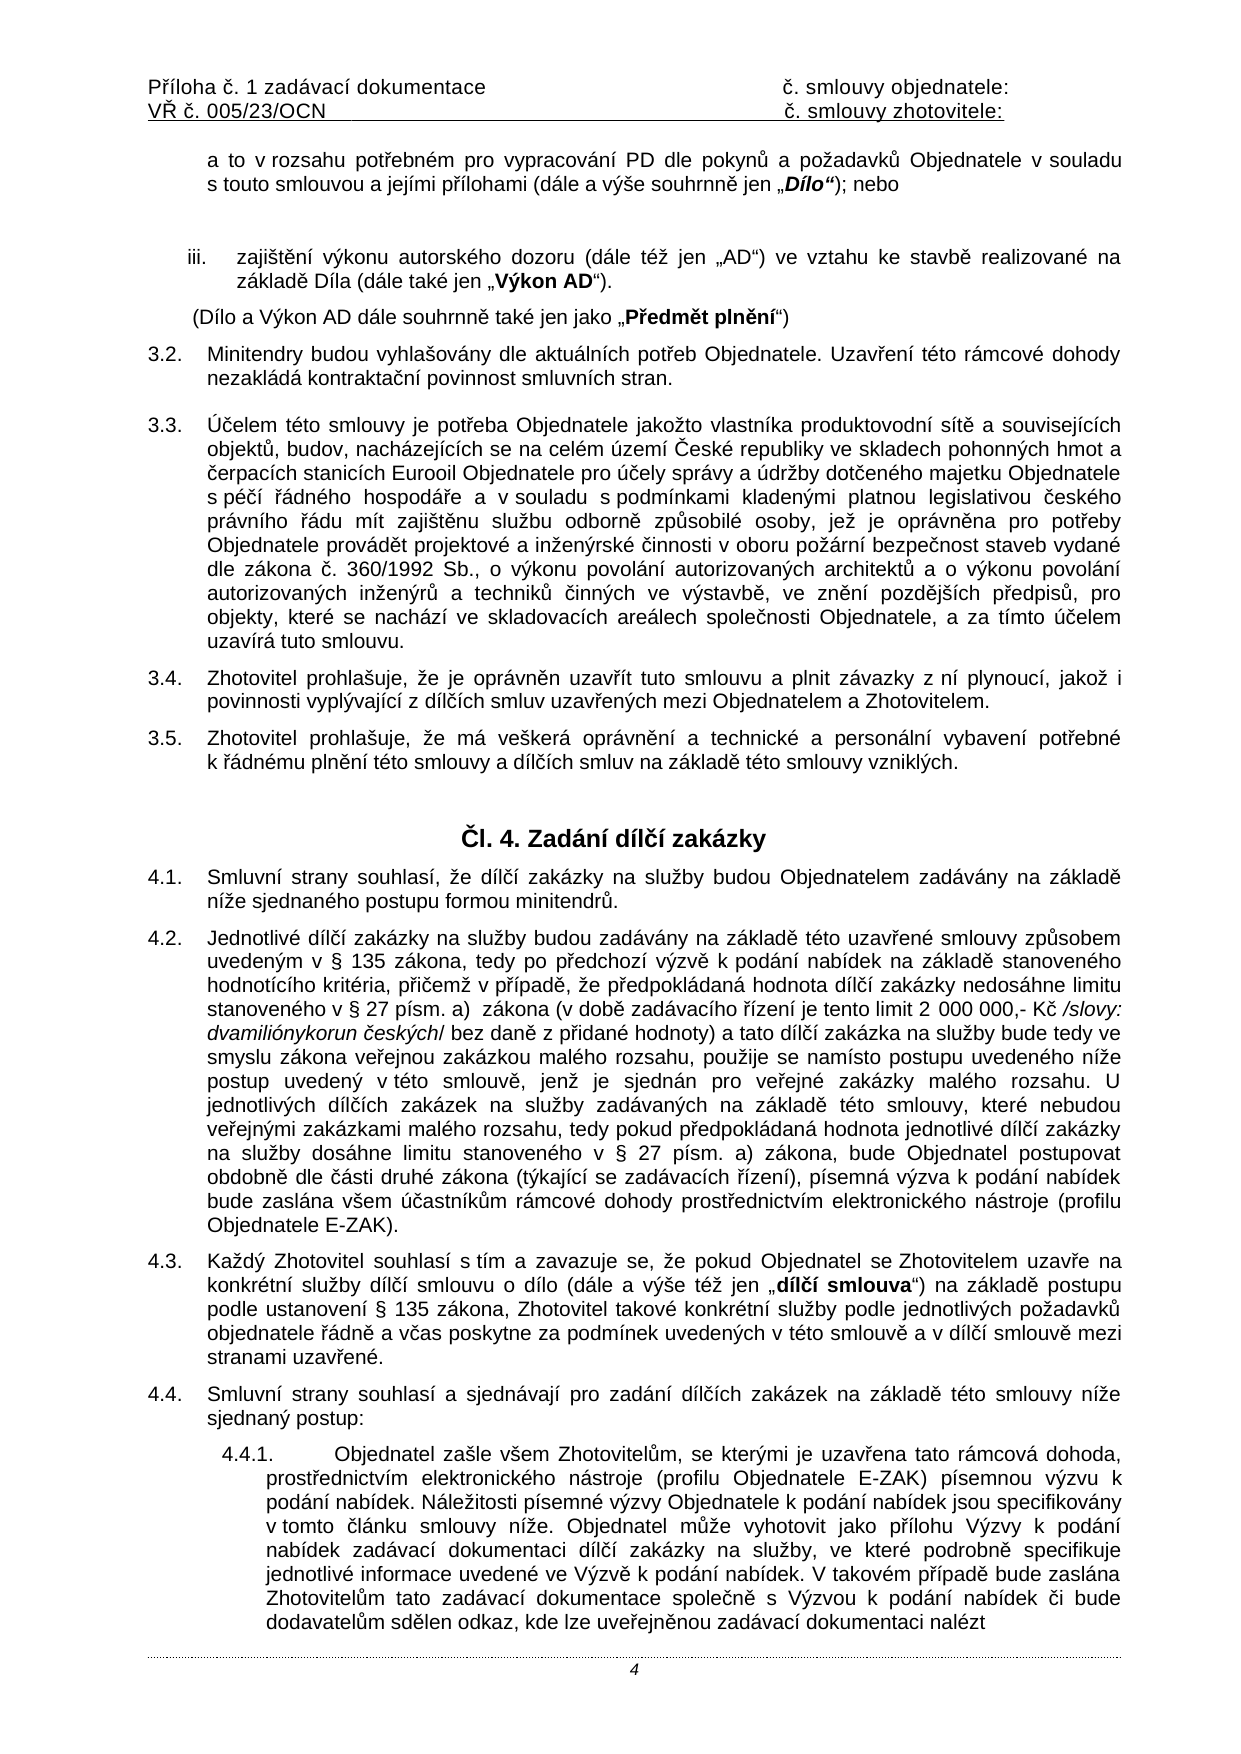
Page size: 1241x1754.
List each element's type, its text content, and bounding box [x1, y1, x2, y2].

text Smluvní strany souhlasí, že dílčí zakázky na služby budou Objednatelem zadávány na základě níže sjednaného postupu formou minitendrů. [148, 865, 1122, 913]
text Účelem této smlouvy je potřeba Objednatele jakožto vlastníka produktovodní sítě a souvisejících objektů, budov, nacházejících se na celém území České republiky ve skladech pohonných hmot a čerpacích stanicích Eurooil Objednatele pro účely správy a údržby dotčeného majetku Objednatele s péčí řádného hospodáře a v souladu s podmínkami kladenými platnou legislativou českého právního řádu mít zajištěnu službu odborně způsobilé osoby, jež je oprávněna pro potřeby Objednatele provádět projektové a inženýrské činnosti v oboru požární bezpečnost staveb vydané dle zákona č. 360/1992 Sb., o výkonu povolání autorizovaných architektů a o výkonu povolání autorizovaných inženýrů a techniků činných ve výstavbě, ve znění pozdějších předpisů, pro objekty, které se nachází ve skladovacích areálech společnosti Objednatele, a za tímto účelem uzavírá tuto smlouvu. [148, 413, 1122, 653]
text Každý Zhotovitel souhlasí s tím a zavazuje se, že pokud Objednatel se Zhotovitelem uzavře na konkrétní služby dílčí smlouvu o dílo (dále a výše též jen „dílčí smlouva“) na základě postupu podle ustanovení § 135 zákona, Zhotovitel takové konkrétní služby podle jednotlivých požadavků objednatele řádně a včas poskytne za podmínek uvedených v této smlouvě a v dílčí smlouvě mezi stranami uzavřené. [148, 1249, 1122, 1369]
text Zadání dílčí zakázky [105, 824, 1122, 852]
text Smluvní strany souhlasí a sjednávají pro zadání dílčích zakázek na základě této smlouvy níže sjednaný postup: [148, 1382, 1122, 1429]
text Zhotovitel prohlašuje, že má veškerá oprávnění a technické a personální vybavení potřebné k řádnému plnění této smlouvy a dílčích smluv na základě této smlouvy vzniklých. [148, 726, 1122, 774]
list zajištění výkonu autorského dozoru (dále též jen „AD“) ve vztahu ke stavbě realizované na základě Díla (dále také jen „Výkon AD“). [207, 244, 1122, 292]
text Minitendry budou vyhlašovány dle aktuálních potřeb Objednatele. Uzavření této rámcové dohody nezakládá kontraktační povinnost smluvních stran. [148, 341, 1122, 389]
text a to v rozsahu potřebném pro vypracování PD dle pokynů a požadavků Objednatele v souladu s touto smlouvou a jejími přílohami (dále a výše souhrnně jen „Dílo“); nebo [207, 148, 1122, 196]
text Objednatel zašle všem Zhotovitelům, se kterými je uzavřena tato rámcová dohoda, prostřednictvím elektronického nástroje (profilu Objednatele E-ZAK) písemnou výzvu k podání nabídek. Náležitosti písemné výzvy Objednatele k podání nabídek jsou specifikovány v tomto článku smlouvy níže. Objednatel může vyhotovit jako přílohu Výzvy k podání nabídek zadávací dokumentaci dílčí zakázky na služby, ve které podrobně specifikuje jednotlivé informace uvedené ve Výzvě k podání nabídek. V takovém případě bude zaslána Zhotovitelům tato zadávací dokumentace společně s Výzvou k podání nabídek či bude dodavatelům sdělen odkaz, kde lze uveřejněnou zadávací dokumentaci nalézt [222, 1442, 1122, 1634]
text Zhotovitel prohlašuje, že je oprávněn uzavřít tuto smlouvu a plnit závazky z ní plynoucí, jakož i povinnosti vyplývající z dílčích smluv uzavřených mezi Objednatelem a Zhotovitelem. [148, 665, 1122, 713]
text (Dílo a Výkon AD dále souhrnně také jen jako „Předmět plnění“) [148, 305, 1122, 329]
text Jednotlivé dílčí zakázky na služby budou zadávány na základě této uzavřené smlouvy způsobem uvedeným v § 135 zákona, tedy po předchozí výzvě k podání nabídek na základě stanoveného hodnotícího kritéria, přičemž v případě, že předpokládaná hodnota dílčí zakázky nedosáhne limitu stanoveného v § 27 písm. a) zákona (v době zadávacího řízení je tento limit 2 000 000,- Kč /slovy: dvamiliónykorun českých/ bez daně z přidané hodnoty) a tato dílčí zakázka na služby bude tedy ve smyslu zákona veřejnou zakázkou malého rozsahu, použije se namísto postupu uvedeného níže postup uvedený v této smlouvě, jenž je sjednán pro veřejné zakázky malého rozsahu. U jednotlivých dílčích zakázek na služby zadávaných na základě této smlouvy, které nebudou veřejnými zakázkami malého rozsahu, tedy pokud předpokládaná hodnota jednotlivé dílčí zakázky na služby dosáhne limitu stanoveného v § 27 písm. a) zákona, bude Objednatel postupovat obdobně dle části druhé zákona (týkající se zadávacích řízení), písemná výzva k podání nabídek bude zaslána všem účastníkům rámcové dohody prostřednictvím elektronického nástroje (profilu Objednatele E-ZAK). [148, 925, 1122, 1237]
